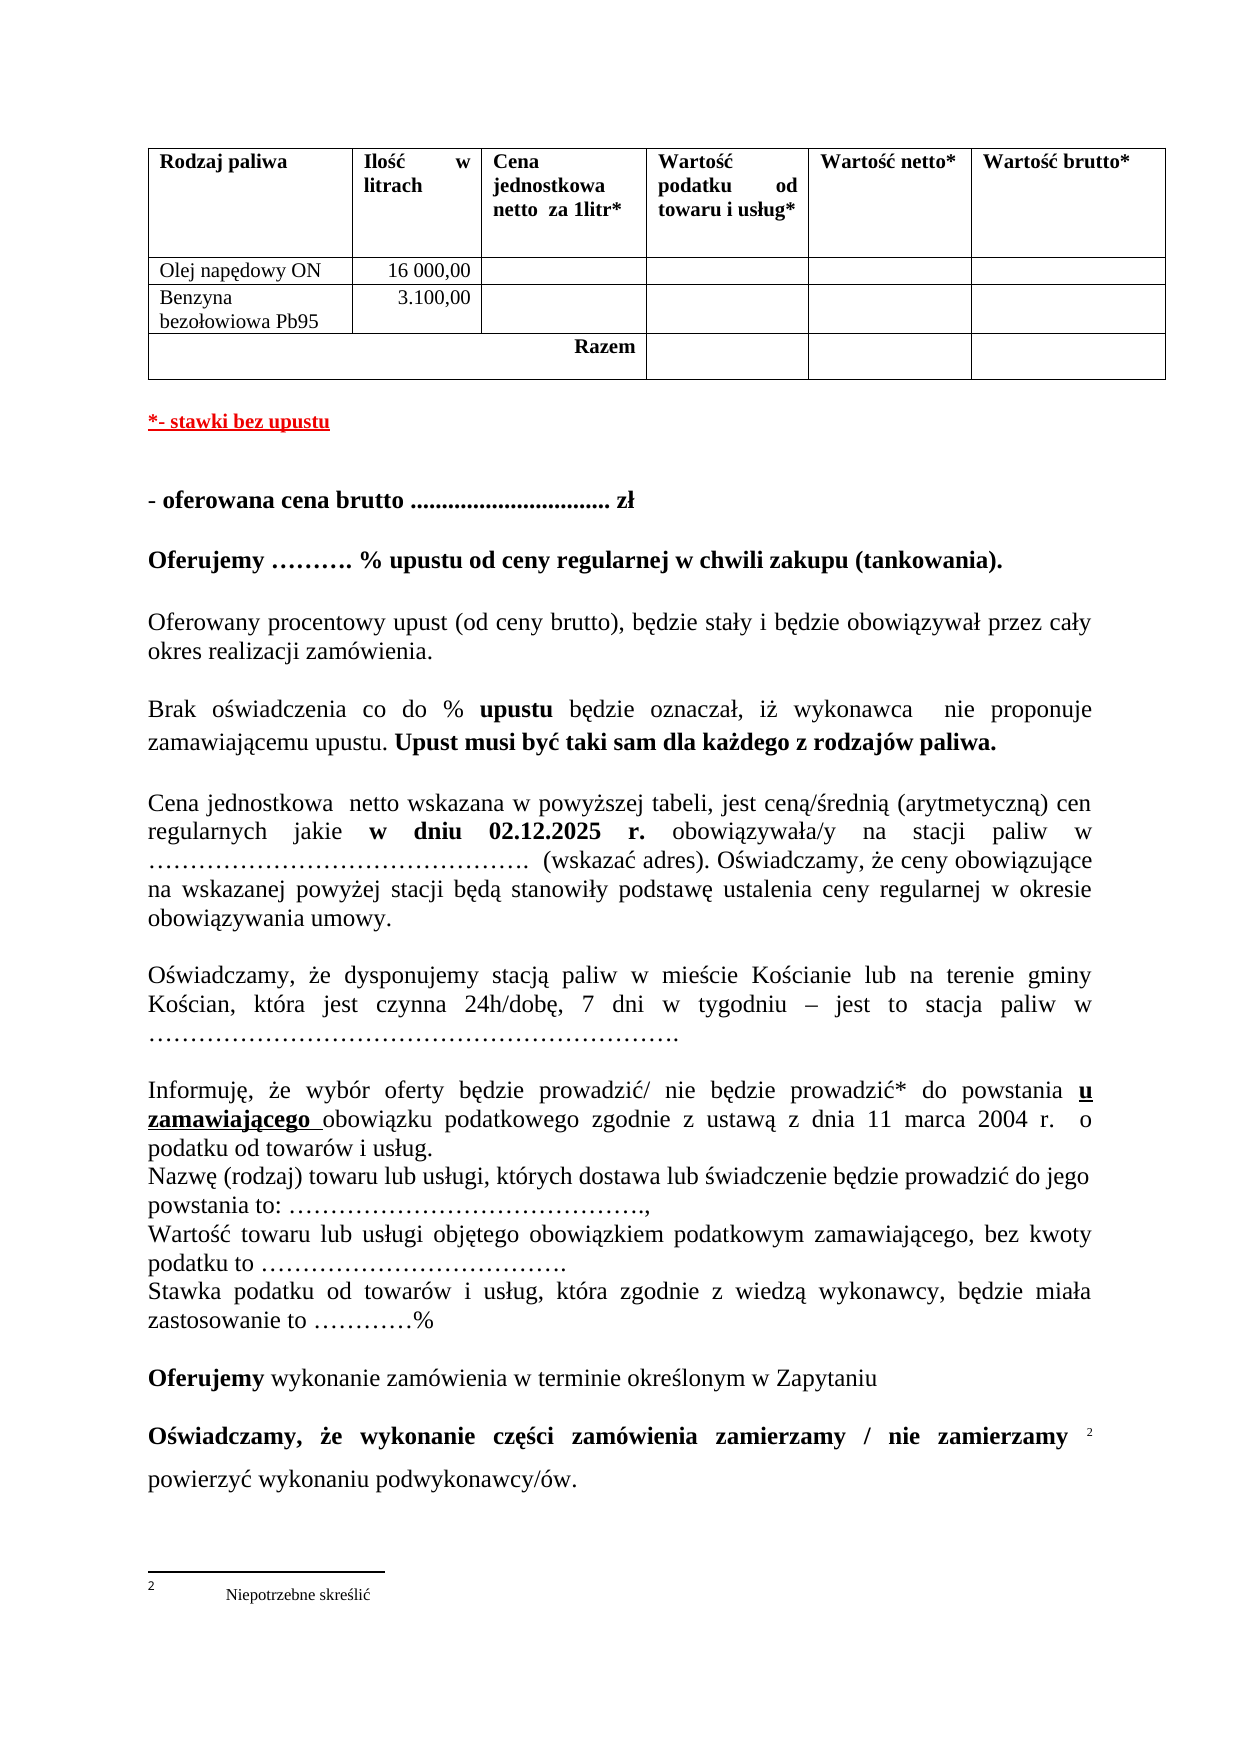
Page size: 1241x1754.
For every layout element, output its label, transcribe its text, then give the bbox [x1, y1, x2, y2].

table_cell Razem [149, 334, 646, 379]
text Oferowany procentowy upust (od ceny brutto), będzie stały i będzie obowiązywał przez cały okres realizacji zamówienia. [148, 607, 1093, 665]
text Oświadczamy, że dysponujemy stacją paliw w mieście Kościanie lub na terenie gminy Kościan, która jest czynna 24h/dobę, 7 dni w tygodniu – jest to stacja paliw w ………………………………………………………. [148, 960, 1093, 1046]
table_header Cena jednostkowa netto za 1litr* [482, 149, 646, 257]
text *- stawki bez upustu [148, 409, 1093, 433]
text Oferujemy wykonanie zamówienia w terminie określonym w Zapytaniu [148, 1363, 1093, 1392]
table_cell [482, 258, 646, 284]
text Cena jednostkowa netto wskazana w powyższej tabeli, jest ceną/średnią (arytmetyczną) cen regularnych jakie w dniu 02.12.2025 r. obowiązywała/y na stacji paliw w ………………………………………. (wskazać adres). Oświadczamy, że ceny obowiązujące na wskazanej powyżej stacji będą stanowiły podstawę ustalenia ceny regularnej w okresie obowiązywania umowy. [148, 788, 1093, 931]
table_cell Benzyna bezołowiowa Pb95 [149, 285, 352, 333]
table_header Ilość w litrach [353, 149, 481, 257]
table_cell 16 000,00 [353, 258, 481, 284]
table_header Rodzaj paliwa [149, 149, 352, 257]
text Oferujemy ………. % upustu od ceny regularnej w chwili zakupu (tankowania). [148, 545, 1093, 574]
table_cell [972, 285, 1165, 333]
table_cell [647, 334, 808, 379]
table_cell [809, 334, 971, 379]
text Informuję, że wybór oferty będzie prowadzić/ nie będzie prowadzić* do powstania u zamawiającego obowiązku podatkowego zgodnie z ustawą z dnia 11 marca 2004 r. o podatku od towarów i usług. [148, 1075, 1093, 1161]
table_header Wartość podatku od towaru i usług* [647, 149, 808, 257]
table_cell [972, 258, 1165, 284]
text Wartość towaru lub usługi objętego obowiązkiem podatkowym zamawiającego, bez kwoty podatku to ………………………………. [148, 1219, 1093, 1276]
text Brak oświadczenia co do % upustu będzie oznaczał, iż wykonawca nie proponuje zamawiającemu upustu. Upust musi być taki sam dla każdego z rodzajów paliwa. [148, 694, 1093, 756]
table_cell [647, 258, 808, 284]
text powstania to: ……………………………………., [148, 1190, 1093, 1219]
text - oferowana cena brutto ................................ zł [148, 485, 1093, 513]
text Oświadczamy, że wykonanie części zamówienia zamierzamy / nie zamierzamy powierzyć wykonaniu podwykonawcy/ów. [148, 1421, 1093, 1493]
text Nazwę (rodzaj) towaru lub usługi, których dostawa lub świadczenie będzie prowadzić do jego [148, 1161, 1093, 1190]
table_cell Olej napędowy ON [149, 258, 352, 284]
table_cell [809, 258, 971, 284]
table_cell [482, 285, 646, 333]
table_cell [647, 285, 808, 333]
table_cell [809, 285, 971, 333]
text Stawka podatku od towarów i usług, która zgodnie z wiedzą wykonawcy, będzie miała zastosowanie to …………% [148, 1276, 1093, 1334]
table_header Wartość netto* [809, 149, 971, 257]
table_cell 3.100,00 [353, 285, 481, 333]
table_cell [972, 334, 1165, 379]
table_header Wartość brutto* [972, 149, 1165, 257]
